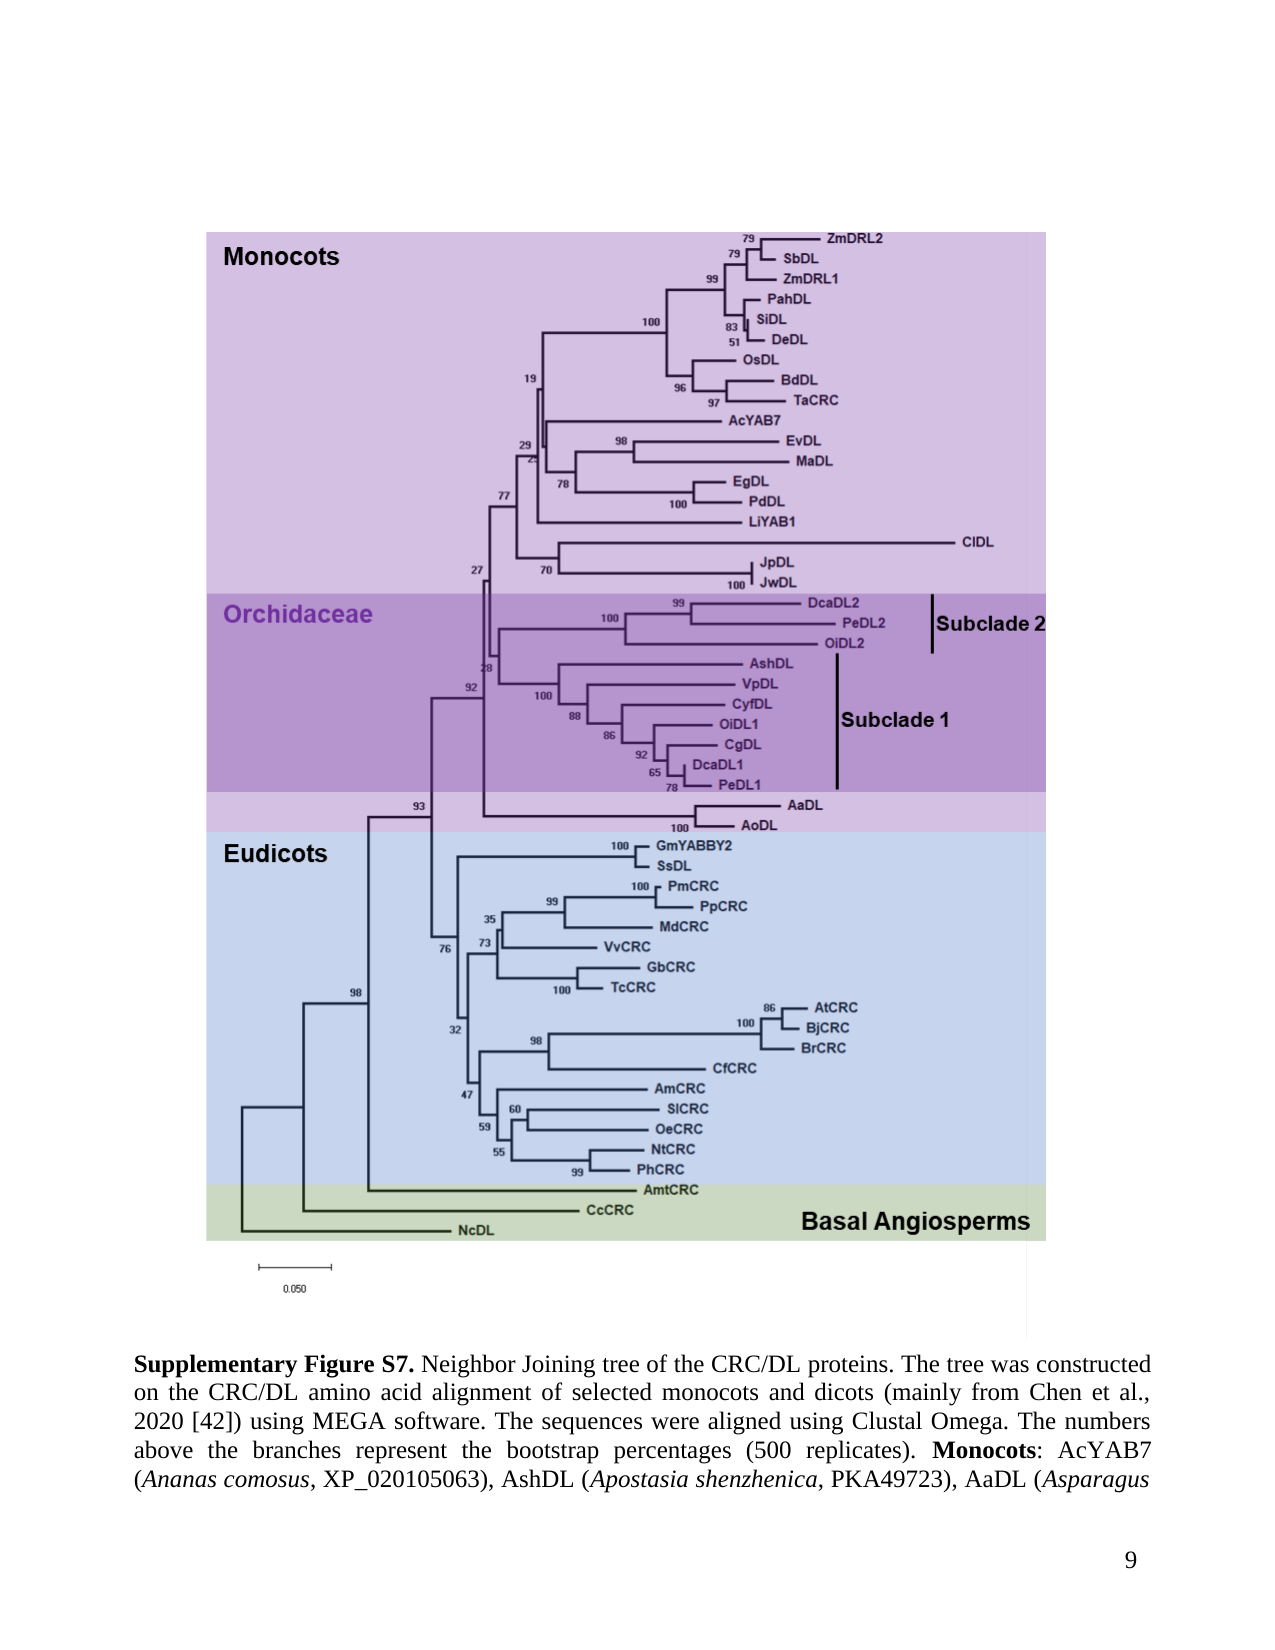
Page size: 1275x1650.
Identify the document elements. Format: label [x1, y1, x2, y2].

picture [206, 232, 1069, 1338]
text [133, 1295, 1152, 1492]
